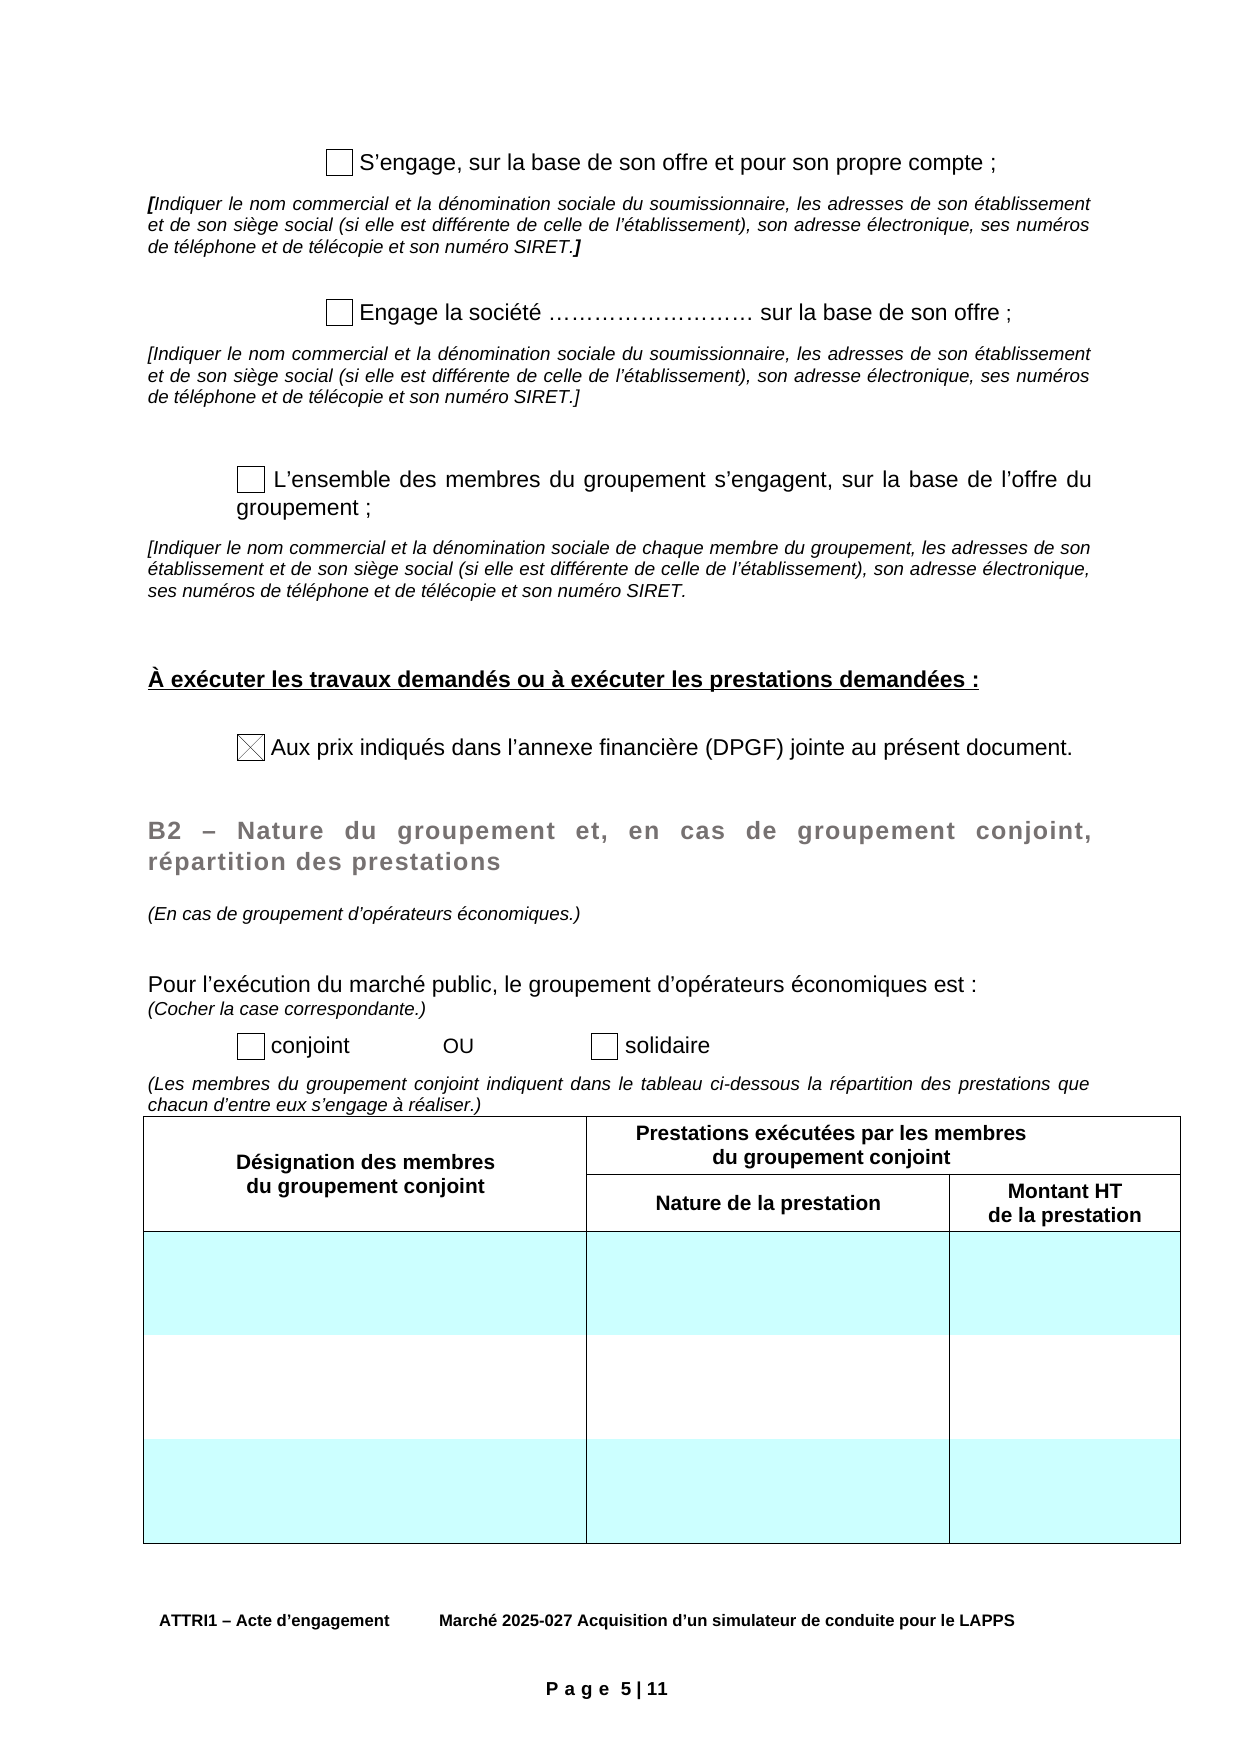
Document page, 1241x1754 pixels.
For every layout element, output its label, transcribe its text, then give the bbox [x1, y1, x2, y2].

table_cell [144, 1232, 586, 1335]
table_header Désignation des membres du groupement conjoint [144, 1117, 586, 1231]
table_cell [144, 1335, 586, 1439]
text [Indiquer le nom commercial et la dénomination sociale du soumissionnaire, les adresses de son établissement et de son siège social (si elle est différente de celle de l’établissement), son adresse électronique, ses numéros de téléphone et de télécopie et son numéro SIRET.] [148, 343, 1093, 408]
table_cell [587, 1335, 949, 1439]
text (Cocher la case correspondante.) [148, 998, 1093, 1019]
table_cell Nature de la prestation [587, 1175, 949, 1231]
text (En cas de groupement d’opérateurs économiques.) [148, 903, 1093, 925]
table_cell [950, 1232, 1180, 1335]
text L’ensemble des membres du groupement s’engagent, sur la base de l’offre du groupement ; [236, 465, 1093, 520]
text [Indiquer le nom commercial et la dénomination sociale du soumissionnaire, les adresses de son établissement et de son siège social (si elle est différente de celle de l’établissement), son adresse électronique, ses numéros de téléphone et de télécopie et son numéro SIRET.] [148, 193, 1093, 257]
text S’engage, sur la base de son offre et pour son propre compte ; [325, 148, 1093, 176]
text [Indiquer le nom commercial et la dénomination sociale de chaque membre du groupement, les adresses de son établissement et de son siège social (si elle est différente de celle de l’établissement), son adresse électronique, ses numéros de téléphone et de télécopie et son numéro SIRET. [148, 537, 1093, 601]
table_cell [587, 1439, 949, 1543]
text Engage la société ……………………… sur la base de son offre ; [325, 298, 1093, 326]
table_cell [950, 1335, 1180, 1439]
text Pour l’exécution du marché public, le groupement d’opérateurs économiques est : [148, 971, 1093, 998]
table_cell Montant HT de la prestation [950, 1175, 1180, 1231]
text conjoint OU solidaire [148, 1032, 1093, 1060]
subtitle B2 – Nature du groupement et, en cas de groupement conjoint, répartition des prestations [148, 816, 1093, 876]
table_cell [950, 1439, 1180, 1543]
text (Les membres du groupement conjoint indiquent dans le tableau ci-dessous la répartition des prestations que chacun d’entre eux s’engage à réaliser.) [148, 1073, 1093, 1116]
text Aux prix indiqués dans l’annexe financière (DPGF) jointe au présent document. [221, 733, 1093, 762]
table_cell [587, 1232, 949, 1335]
text À exécuter les travaux demandés ou à exécuter les prestations demandées : [148, 666, 1093, 692]
table_header Prestations exécutées par les membres du groupement conjoint [587, 1117, 1180, 1173]
table_cell [144, 1439, 586, 1543]
